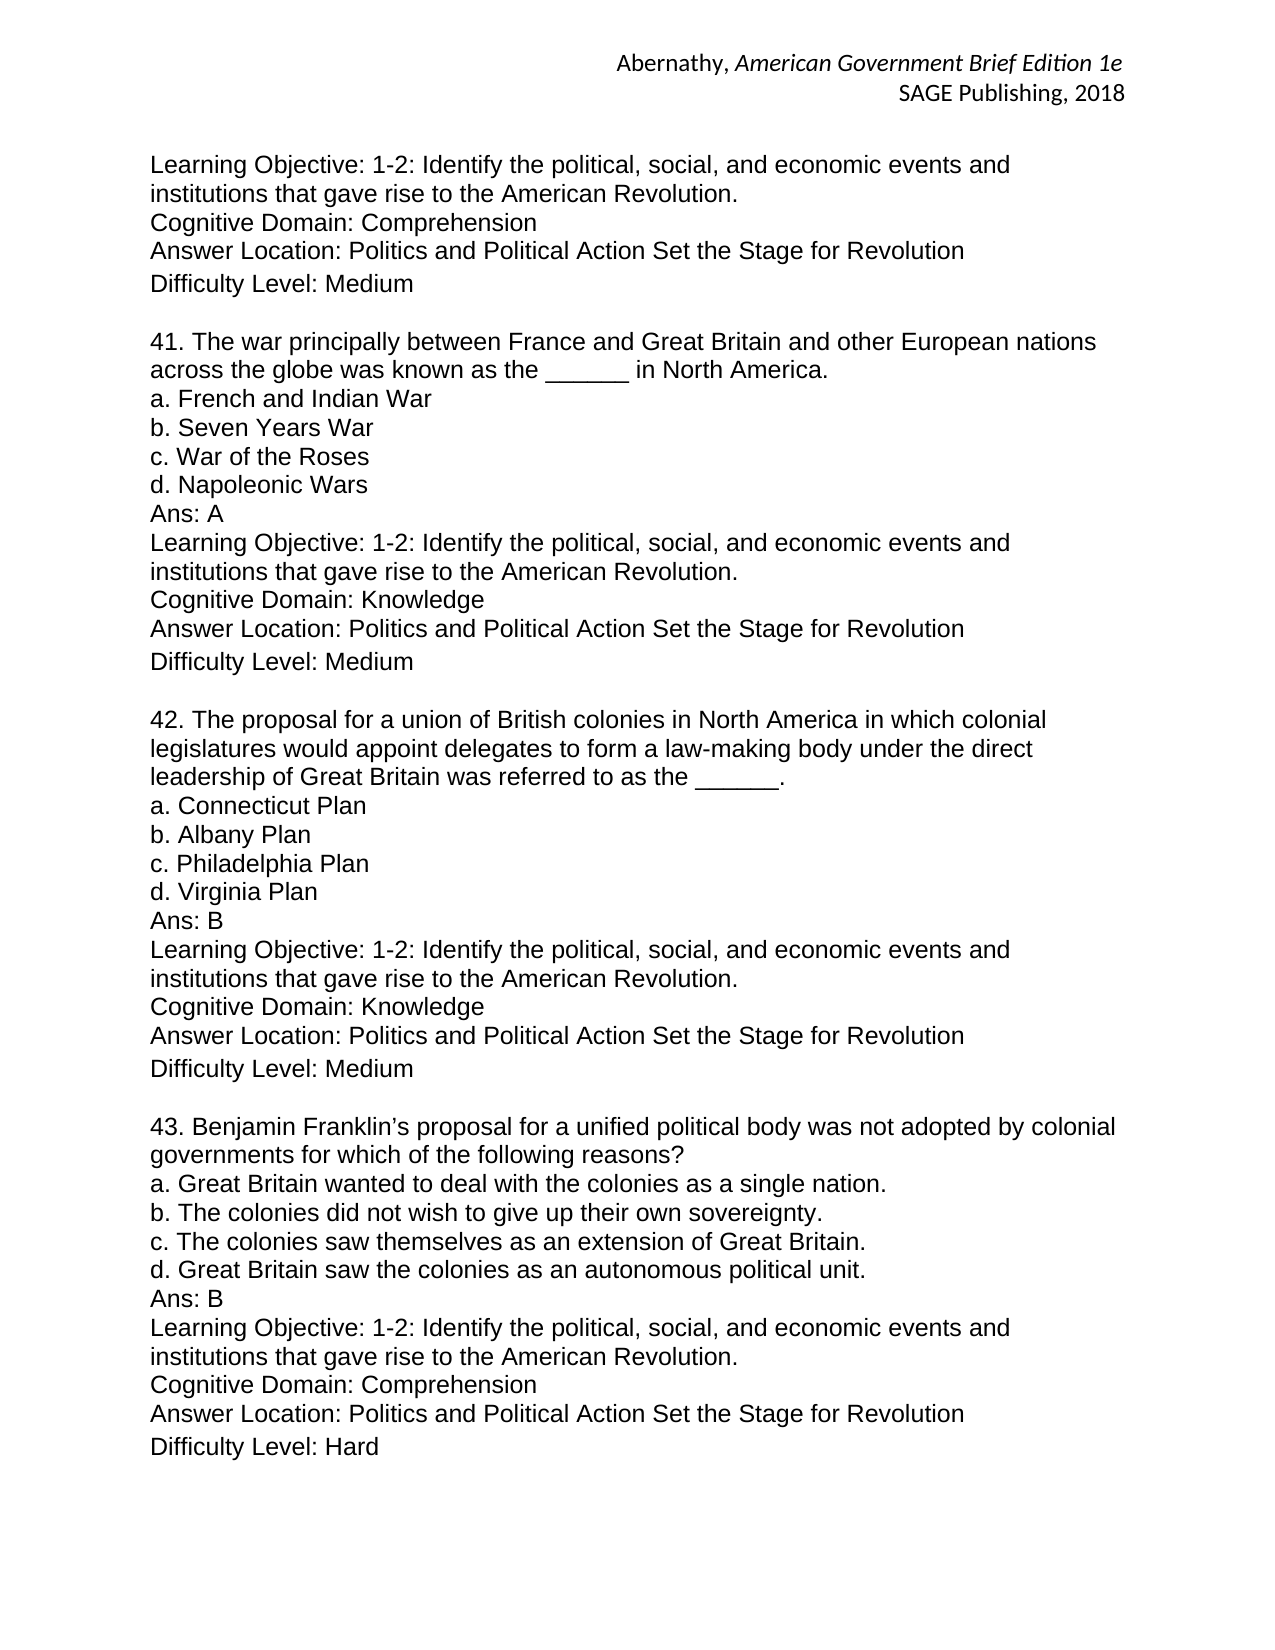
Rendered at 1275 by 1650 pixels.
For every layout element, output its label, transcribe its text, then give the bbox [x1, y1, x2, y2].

text Cognitive Domain: Comprehension [150, 207, 1125, 236]
text Learning Objective: 1-2: Identify the political, social, and economic events and institutions that gave rise to the American Revolution. [150, 150, 1125, 207]
text 42. The proposal for a union of British colonies in North America in which colonial legislatures would appoint delegates to form a law-making body under the direct leadership of Great Britain was referred to as the ______. [150, 705, 1125, 791]
text a. French and Indian War [150, 384, 1125, 413]
text Difficulty Level: Medium [150, 1054, 1125, 1083]
text a. Great Britain wanted to deal with the colonies as a single nation. [150, 1169, 1125, 1198]
text Ans: B [150, 906, 1125, 935]
text Answer Location: Politics and Political Action Set the Stage for Revolution [150, 236, 1125, 265]
text c. War of the Roses [150, 442, 1125, 471]
text Ans: A [150, 499, 1125, 528]
text Difficulty Level: Medium [150, 647, 1125, 676]
text Difficulty Level: Medium [150, 269, 1125, 298]
text Answer Location: Politics and Political Action Set the Stage for Revolution [150, 1021, 1125, 1050]
text c. The colonies saw themselves as an extension of Great Britain. [150, 1227, 1125, 1255]
text Cognitive Domain: Comprehension [150, 1370, 1125, 1399]
text Difficulty Level: Hard [150, 1432, 1125, 1461]
text 41. The war principally between France and Great Britain and other European nations across the globe was known as the ______ in North America. [150, 327, 1125, 384]
text d. Virginia Plan [150, 877, 1125, 906]
text Learning Objective: 1-2: Identify the political, social, and economic events and institutions that gave rise to the American Revolution. [150, 528, 1125, 586]
text d. Great Britain saw the colonies as an autonomous political unit. [150, 1255, 1125, 1284]
text b. The colonies did not wish to give up their own sovereignty. [150, 1198, 1125, 1227]
text c. Philadelphia Plan [150, 848, 1125, 877]
text b. Albany Plan [150, 820, 1125, 848]
text d. Napoleonic Wars [150, 471, 1125, 499]
text 43. Benjamin Franklin’s proposal for a unified political body was not adopted by colonial governments for which of the following reasons? [150, 1112, 1125, 1169]
text a. Connecticut Plan [150, 791, 1125, 820]
text Learning Objective: 1-2: Identify the political, social, and economic events and institutions that gave rise to the American Revolution. [150, 935, 1125, 992]
text b. Seven Years War [150, 413, 1125, 442]
text Cognitive Domain: Knowledge [150, 586, 1125, 614]
text Ans: B [150, 1284, 1125, 1313]
text Answer Location: Politics and Political Action Set the Stage for Revolution [150, 1399, 1125, 1428]
text Cognitive Domain: Knowledge [150, 992, 1125, 1021]
text Answer Location: Politics and Political Action Set the Stage for Revolution [150, 614, 1125, 643]
text Learning Objective: 1-2: Identify the political, social, and economic events and institutions that gave rise to the American Revolution. [150, 1313, 1125, 1370]
